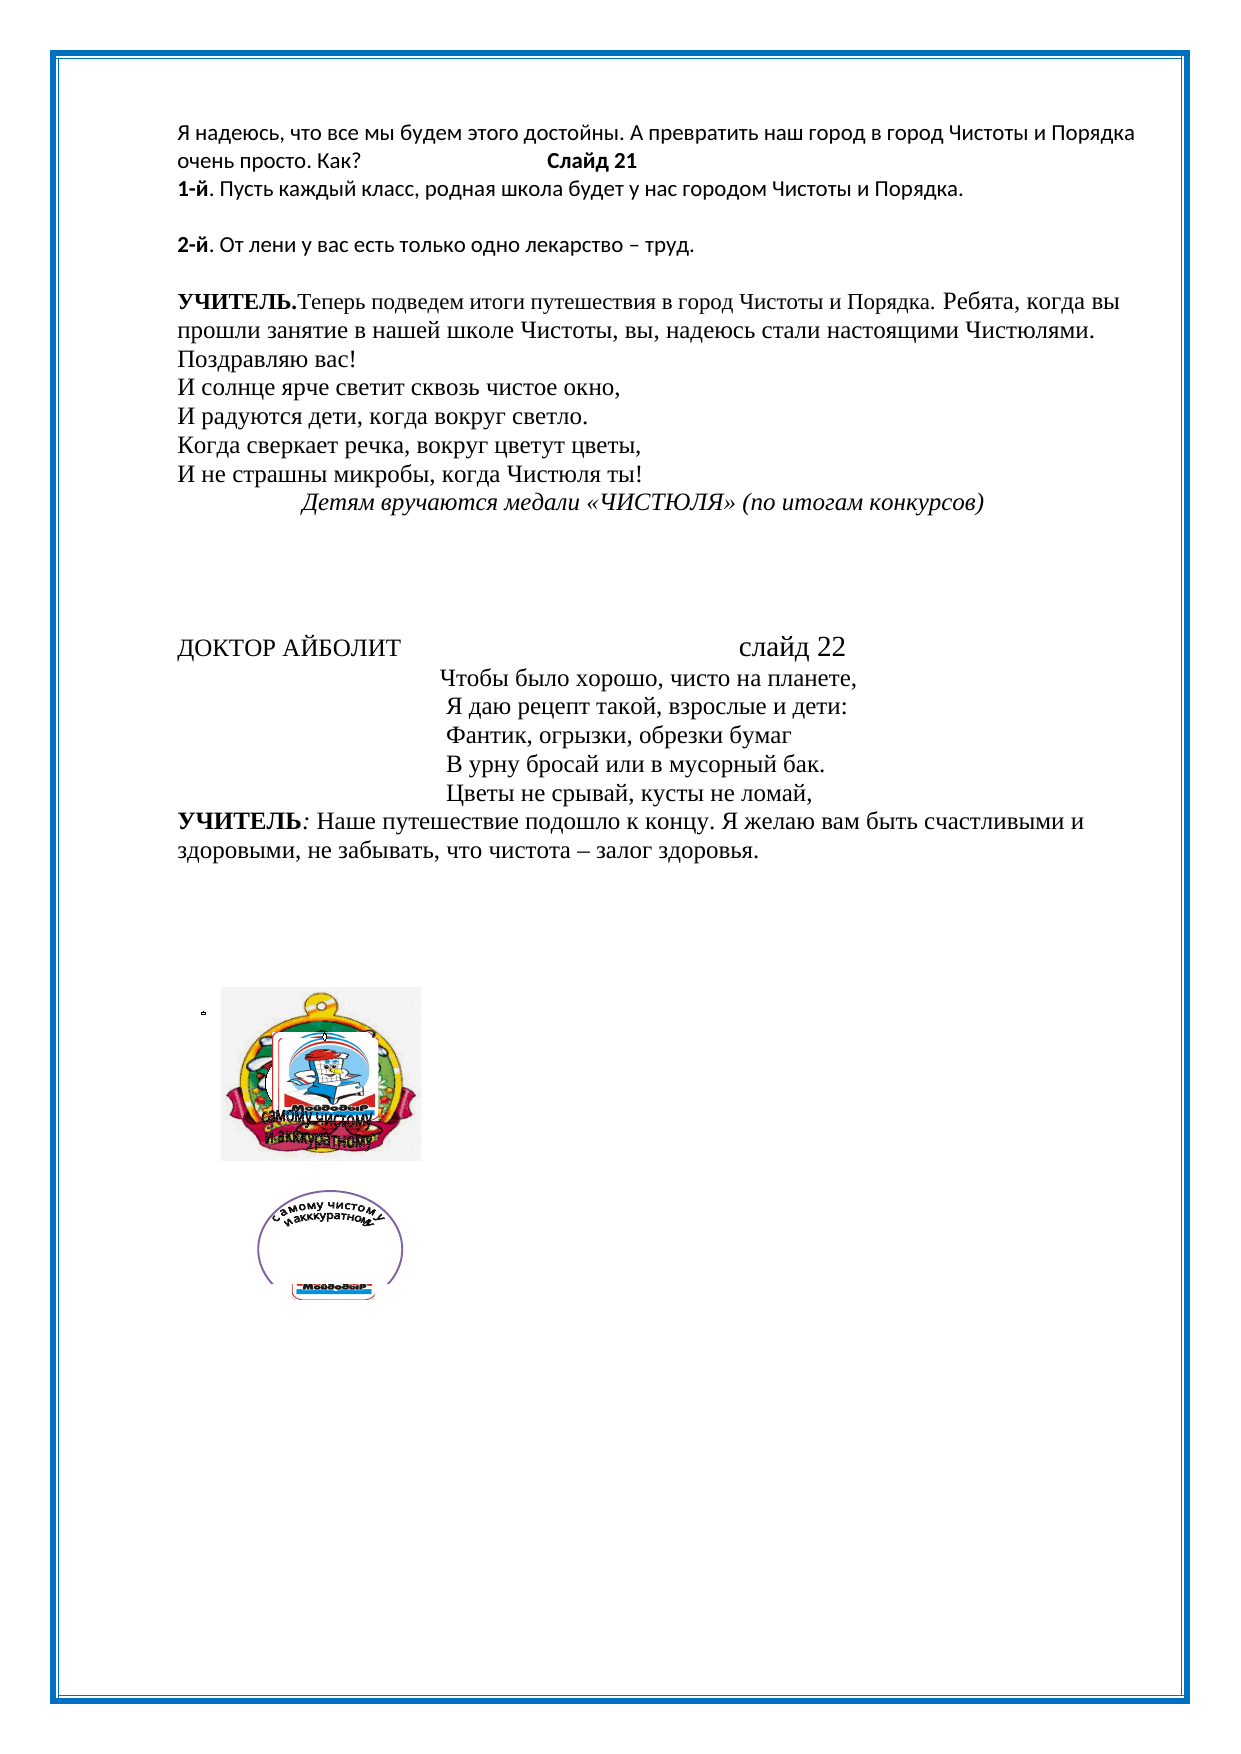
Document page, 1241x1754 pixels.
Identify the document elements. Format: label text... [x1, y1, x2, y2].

text 1-й. Пусть каждый класс, родная школа будет у нас городом Чистоты и Порядка. [177, 174, 1152, 202]
text Фантик, огрызки, обрезки бумаг [177, 720, 1152, 749]
text И радуются дети, когда вокруг светло. [177, 401, 1152, 430]
text Детям вручаются медали «ЧИСТЮЛЯ» (по итогам конкурсов) [177, 487, 1152, 516]
text Чтобы было хорошо, чисто на планете, [177, 663, 1152, 691]
text Цветы не срывай, кусты не ломай, [177, 778, 1152, 806]
text ДОКТОР АЙБОЛИТ слайд 22 [177, 629, 1152, 663]
text 2-й. От лени у вас есть только одно лекарство – труд. [177, 230, 1152, 258]
text УЧИТЕЛЬ: Наше путешествие подошло к концу. Я желаю вам быть счастливыми и здоровыми, не забывать, что чистота – залог здоровья. [177, 806, 1152, 864]
text Когда сверкает речка, вокруг цветут цветы, [177, 430, 1152, 459]
text И солнце ярче светит сквозь чистое окно, [177, 372, 1152, 401]
text Я даю рецепт такой, взрослые и дети: [177, 691, 1152, 720]
text В урну бросай или в мусорный бак. [177, 749, 1152, 778]
text УЧИТЕЛЬ.Теперь подведем итоги путешествия в город Чистоты и Порядка. Ребята, когда вы прошли занятие в нашей школе Чистоты, вы, надеюсь стали настоящими Чистюлями. Поздравляю вас! [177, 286, 1152, 372]
text И не страшны микробы, когда Чистюля ты! [177, 459, 1152, 487]
text Я надеюсь, что все мы будем этого достойны. А превратить наш город в город Чистоты и Порядка очень просто. Как? Слайд 21 [177, 118, 1152, 174]
